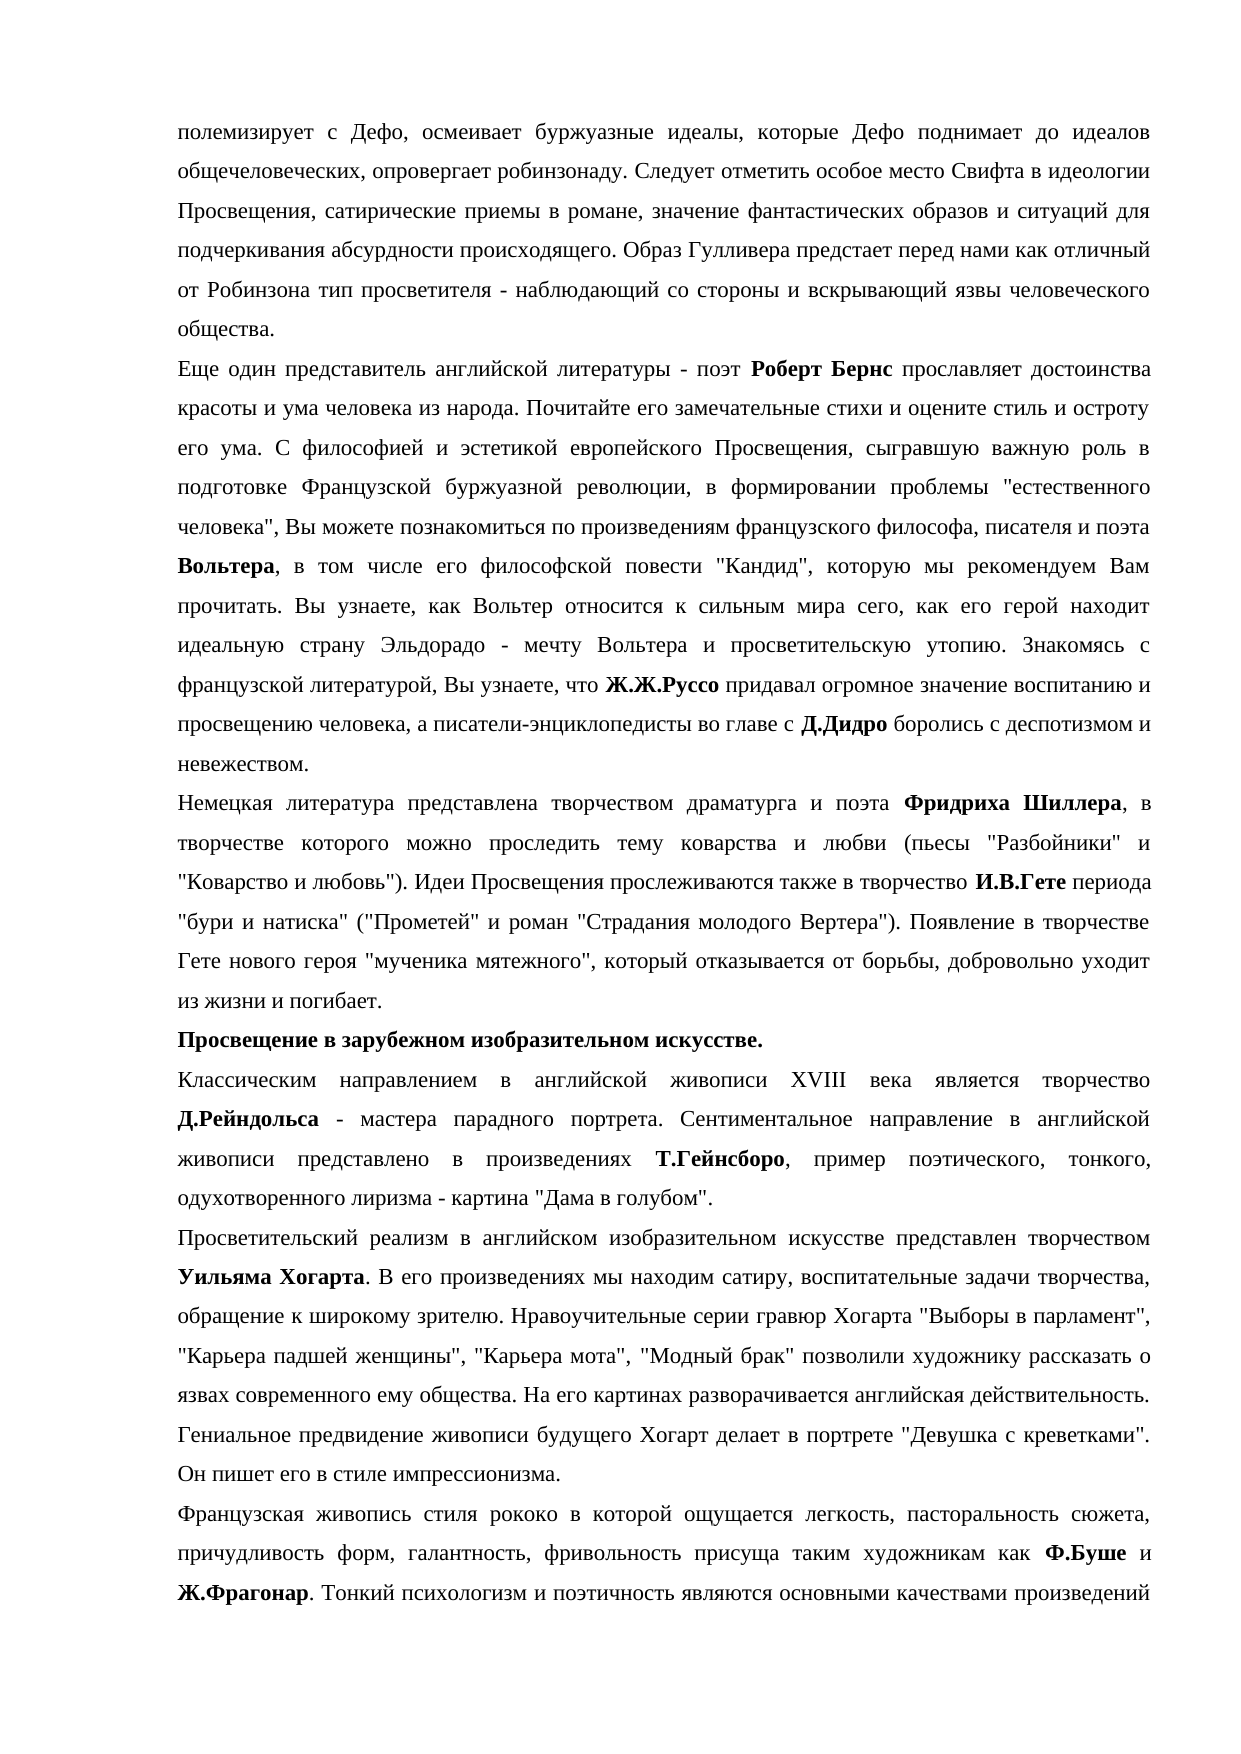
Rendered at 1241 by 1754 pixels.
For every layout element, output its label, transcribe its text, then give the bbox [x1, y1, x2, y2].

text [177, 118, 1152, 342]
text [177, 1500, 1152, 1605]
text Просвещение в зарубежном изобразительном искусстве. [177, 1026, 1152, 1052]
text Классическим направлением в английской живописи XVIII века является творчество Д.Рейндольса - мастера парадного портрета. Сентиментальное направление в английской живописи представлено в произведениях Т.Гейнсборо, пример поэтического, тонкого, одухотворенного лиризма - картина "Дама в голубом". [177, 1066, 1152, 1210]
text Немецкая литература представлена творчеством драматурга и поэта Фридриха Шиллера, в творчестве которого можно проследить тему коварства и любви (пьесы "Разбойники" и "Коварство и любовь"). Идеи Просвещения прослеживаются также в творчество И.В.Гете периода "бури и натиска" ("Прометей" и роман "Страдания молодого Вертера"). Появление в творчестве Гете нового героя "мученика мятежного", который отказывается от борьбы, добровольно уходит из жизни и погибает. [177, 789, 1152, 1013]
text Еще один представитель английской литературы - поэт Роберт Бернс прославляет достоинства красоты и ума человека из народа. Почитайте его замечательные стихи и оцените стиль и остроту его ума. С философией и эстетикой европейского Просвещения, сыгравшую важную роль в подготовке Французской буржуазной революции, в формировании проблемы "естественного человека", Вы можете познакомиться по произведениям французского философа, писателя и поэта Вольтера, в том числе его философской повести "Кандид", которую мы рекомендуем Вам прочитать. Вы узнаете, как Вольтер относится к сильным мира сего, как его герой находит идеальную страну Эльдорадо - мечту Вольтера и просветительскую утопию. Знакомясь с французской литературой, Вы узнаете, что Ж.Ж.Руссо придавал огромное значение воспитанию и просвещению человека, а писатели-энциклопедисты во главе с Д.Дидро боролись с деспотизмом и невежеством. [177, 355, 1152, 776]
text Просветительский реализм в английском изобразительном искусстве представлен творчеством Уильяма Хогарта. В его произведениях мы находим сатиру, воспитательные задачи творчества, обращение к широкому зрителю. Нравоучительные серии гравюр Хогарта "Выборы в парламент", "Карьера падшей женщины", "Карьера мота", "Модный брак" позволили художнику рассказать о язвах современного ему общества. На его картинах разворачивается английская действительность. Гениальное предвидение живописи будущего Хогарт делает в портрете "Девушка с креветками". Он пишет его в стиле импрессионизма. [177, 1223, 1152, 1487]
